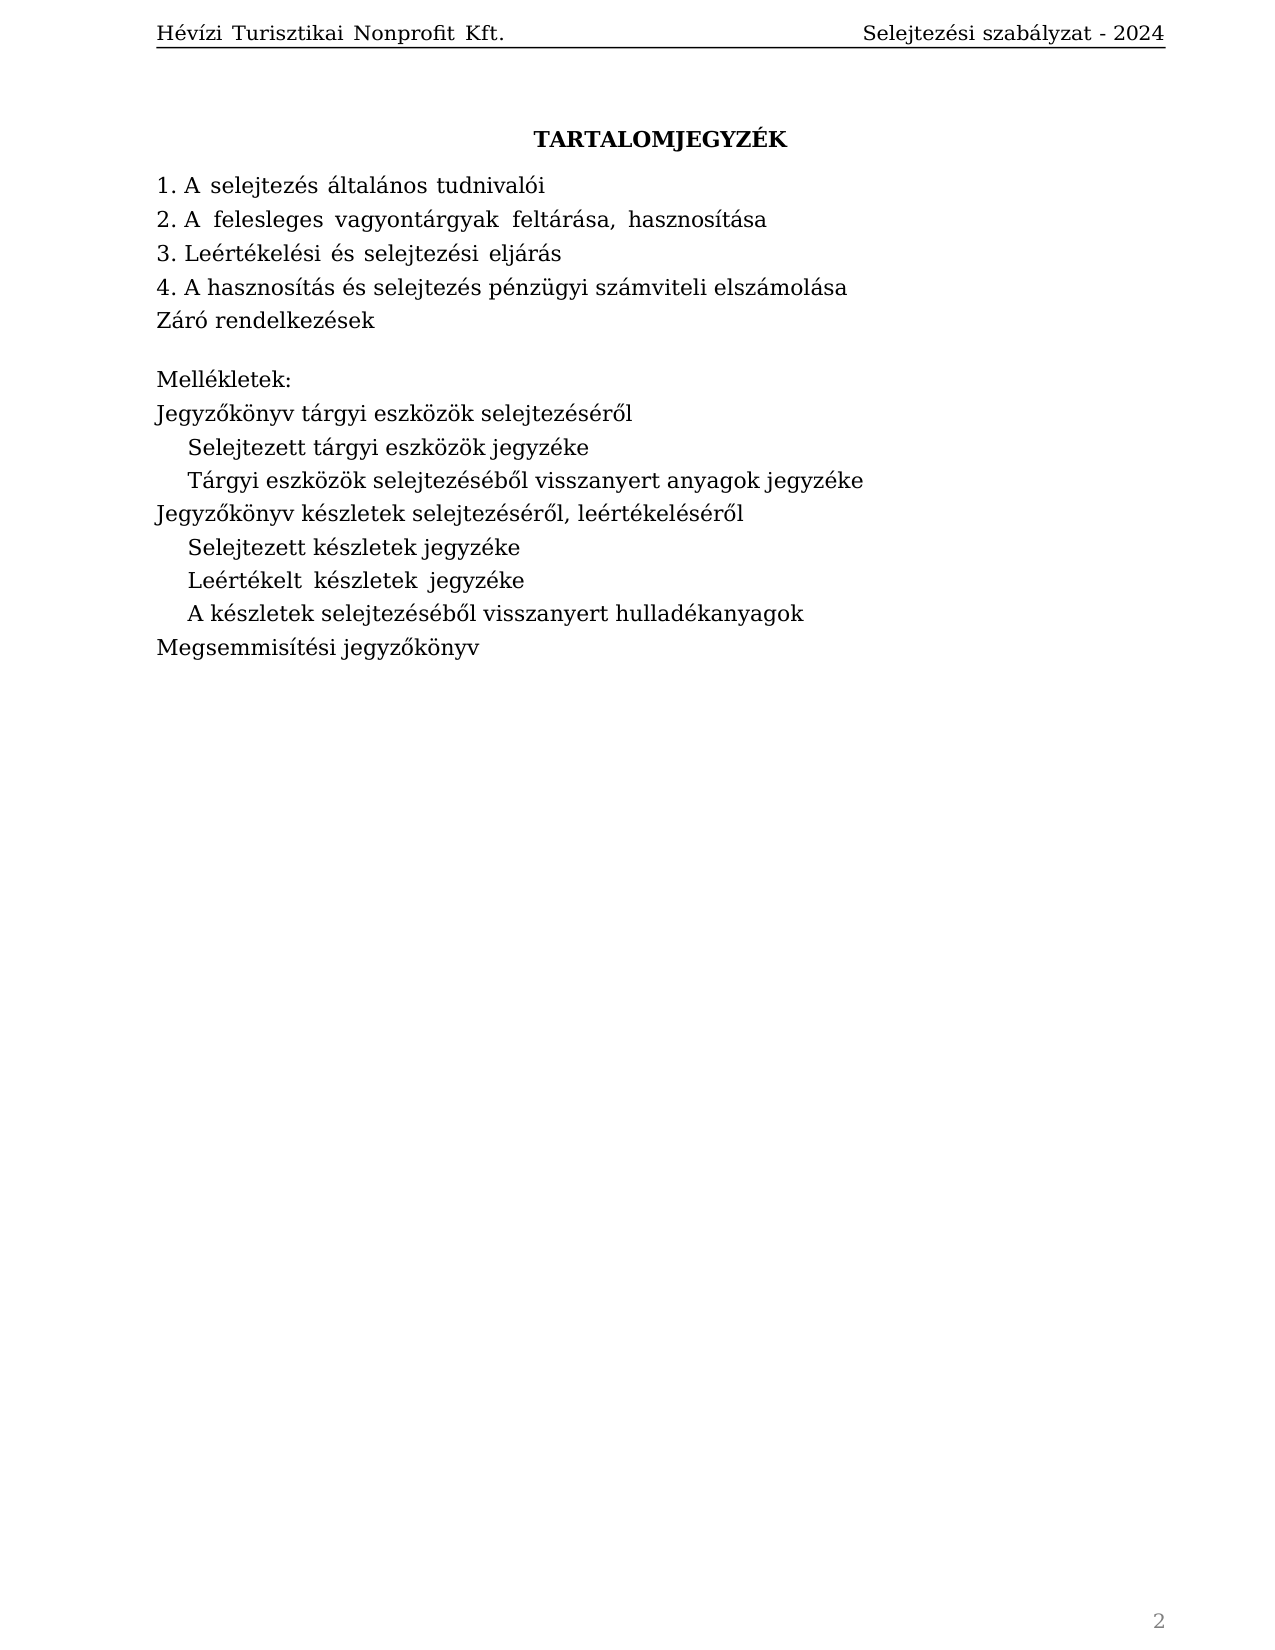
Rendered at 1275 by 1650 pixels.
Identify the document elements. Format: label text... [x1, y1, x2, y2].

list A selejtezés általános tudnivalói [156, 174, 1177, 199]
text Mellékletek: [156, 368, 1177, 393]
list A hasznosítás és selejtezés pénzügyi számviteli elszámolása Záró rendelkezések [156, 274, 870, 333]
list A felesleges vagyontárgyak feltárása, hasznosítása [156, 207, 1177, 233]
text A készletek selejtezéséből visszanyert hulladékanyagok Megsemmisítési jegyzőkönyv [156, 601, 982, 660]
text Tárgyi eszközök selejtezéséből visszanyert anyagok jegyzéke Jegyzőkönyv készletek selejtezéséről, leértékeléséről [156, 468, 982, 527]
subtitle TARTALOMJEGYZÉK [146, 127, 1174, 153]
text Selejtezett készletek jegyzéke Leértékelt készletek jegyzéke [187, 534, 633, 593]
text Jegyzőkönyv tárgyi eszközök selejtezéséről Selejtezett tárgyi eszközök jegyzéke [156, 401, 749, 460]
list Leértékelési és selejtezési eljárás [156, 241, 1177, 266]
